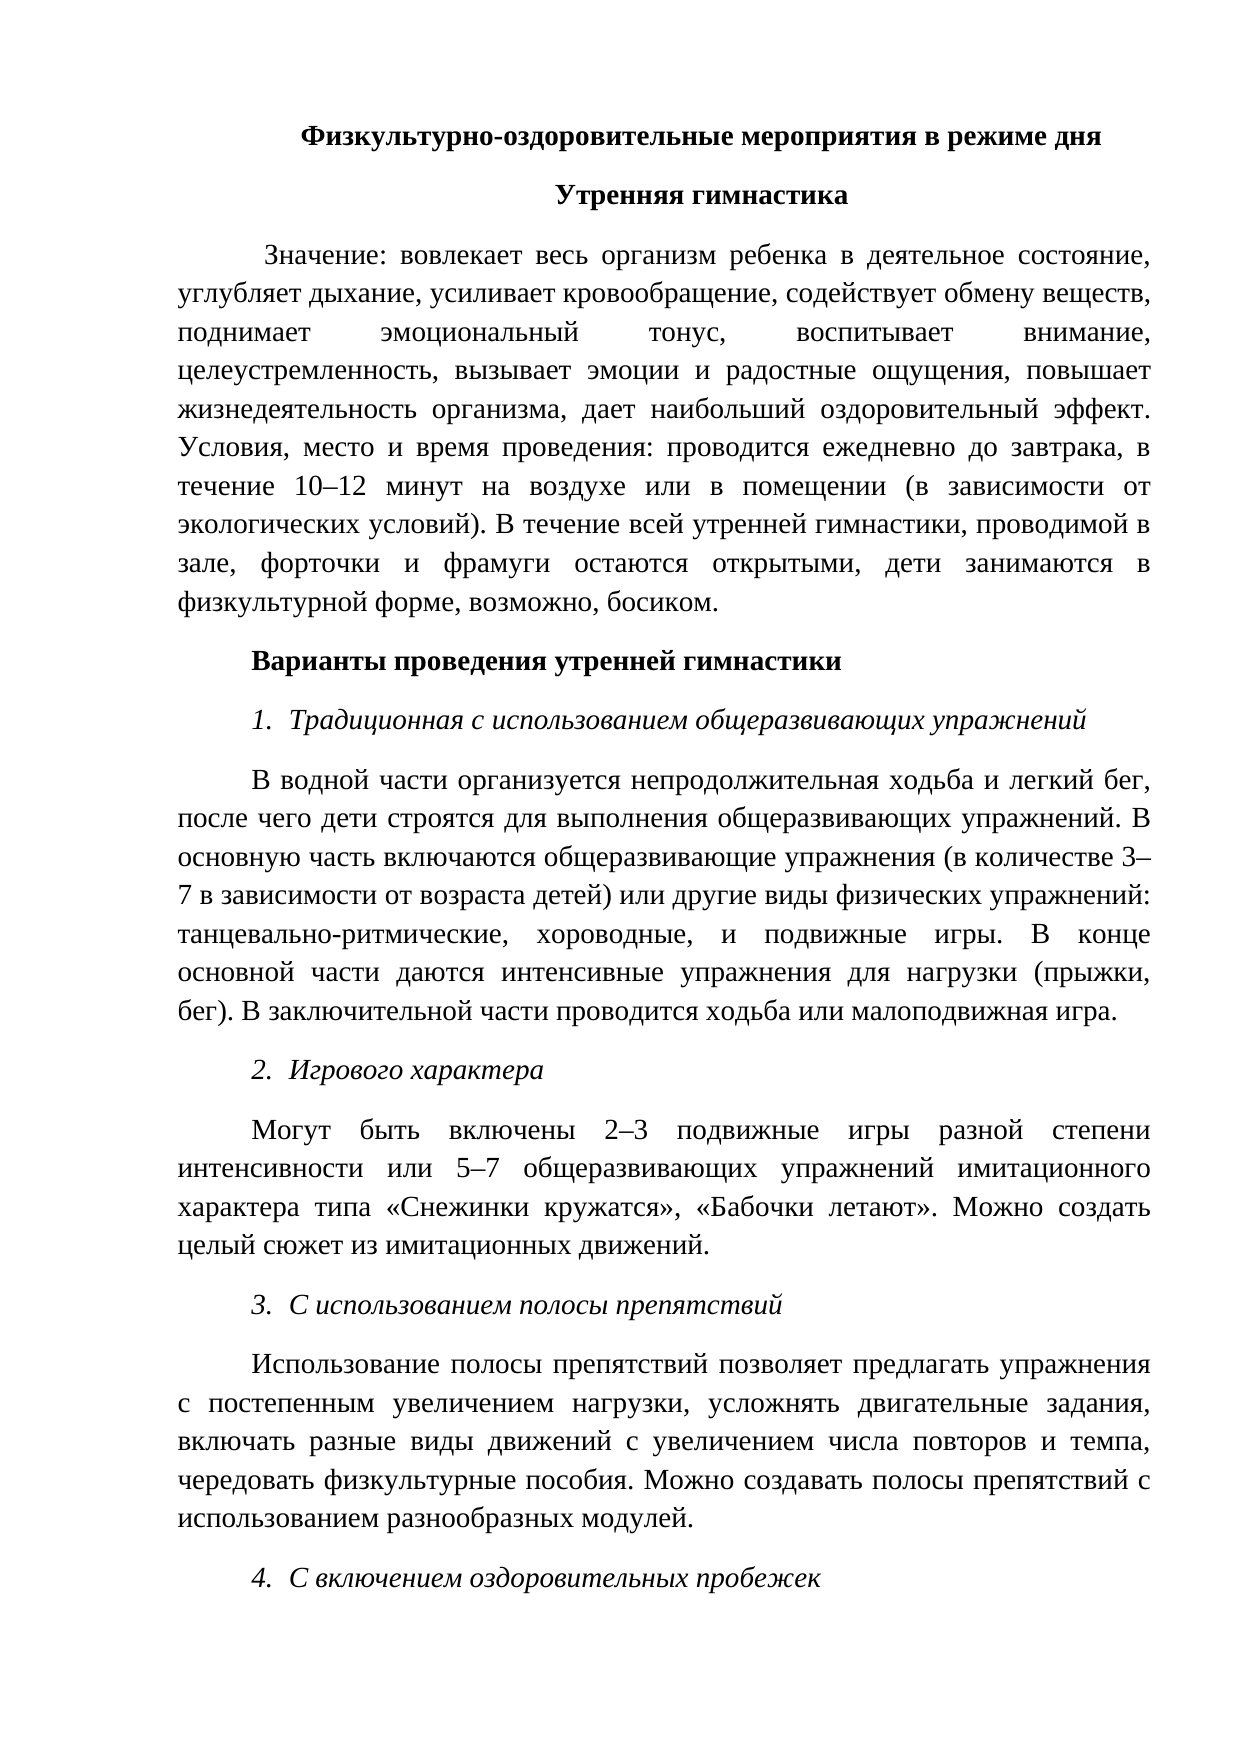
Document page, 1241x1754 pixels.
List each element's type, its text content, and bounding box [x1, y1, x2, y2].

list Игрового характера [251, 1052, 1152, 1086]
text Физкультурно-оздоровительные мероприятия в режиме дня [177, 118, 1152, 152]
text Утренняя гимнастика [177, 177, 1152, 211]
list С включением оздоровительных пробежек [251, 1560, 1152, 1593]
text Значение: вовлекает весь организм ребенка в деятельное состояние, углубляет дыхание, усиливает кровообращение, содействует обмену веществ, поднимает эмоциональный тонус, воспитывает внимание, целеустремленность, вызывает эмоции и радостные ощущения, повышает жизнедеятельность организма, дает наибольший оздоровительный эффект. Условия, место и время проведения: проводится ежедневно до завтрака, в течение 10–12 минут на воздухе или в помещении (в зависимости от экологических условий). В течение всей утренней гимнастики, проводимой в зале, форточки и фрамуги остаются открытыми, дети занимаются в физкультурной форме, возможно, босиком. [177, 237, 1152, 617]
list С использованием полосы препятствий [251, 1287, 1152, 1320]
text Использование полосы препятствий позволяет предлагать упражнения с постепенным увеличением нагрузки, усложнять двигательные задания, включать разные виды движений с увеличением числа повторов и темпа, чередовать физкультурные пособия. Можно создавать полосы препятствий с использованием разнообразных модулей. [177, 1346, 1152, 1534]
text В водной части организуется непродолжительная ходьба и легкий бег, после чего дети строятся для выполнения общеразвивающих упражнений. В основную часть включаются общеразвивающие упражнения (в количестве 3–7 в зависимости от возраста детей) или другие виды физических упражнений: танцевально-ритмические, хороводные, и подвижные игры. В конце основной части даются интенсивные упражнения для нагрузки (прыжки, бег). В заключительной части проводится ходьба или малоподвижная игра. [177, 762, 1152, 1027]
text Могут быть включены 2–3 подвижные игры разной степени интенсивности или 5–7 общеразвивающих упражнений имитационного характера типа «Снежинки кружатся», «Бабочки летают». Можно создать целый сюжет из имитационных движений. [177, 1112, 1152, 1261]
text Варианты проведения утренней гимнастики [177, 643, 1152, 677]
list Традиционная с использованием общеразвивающих упражнений [251, 702, 1152, 736]
